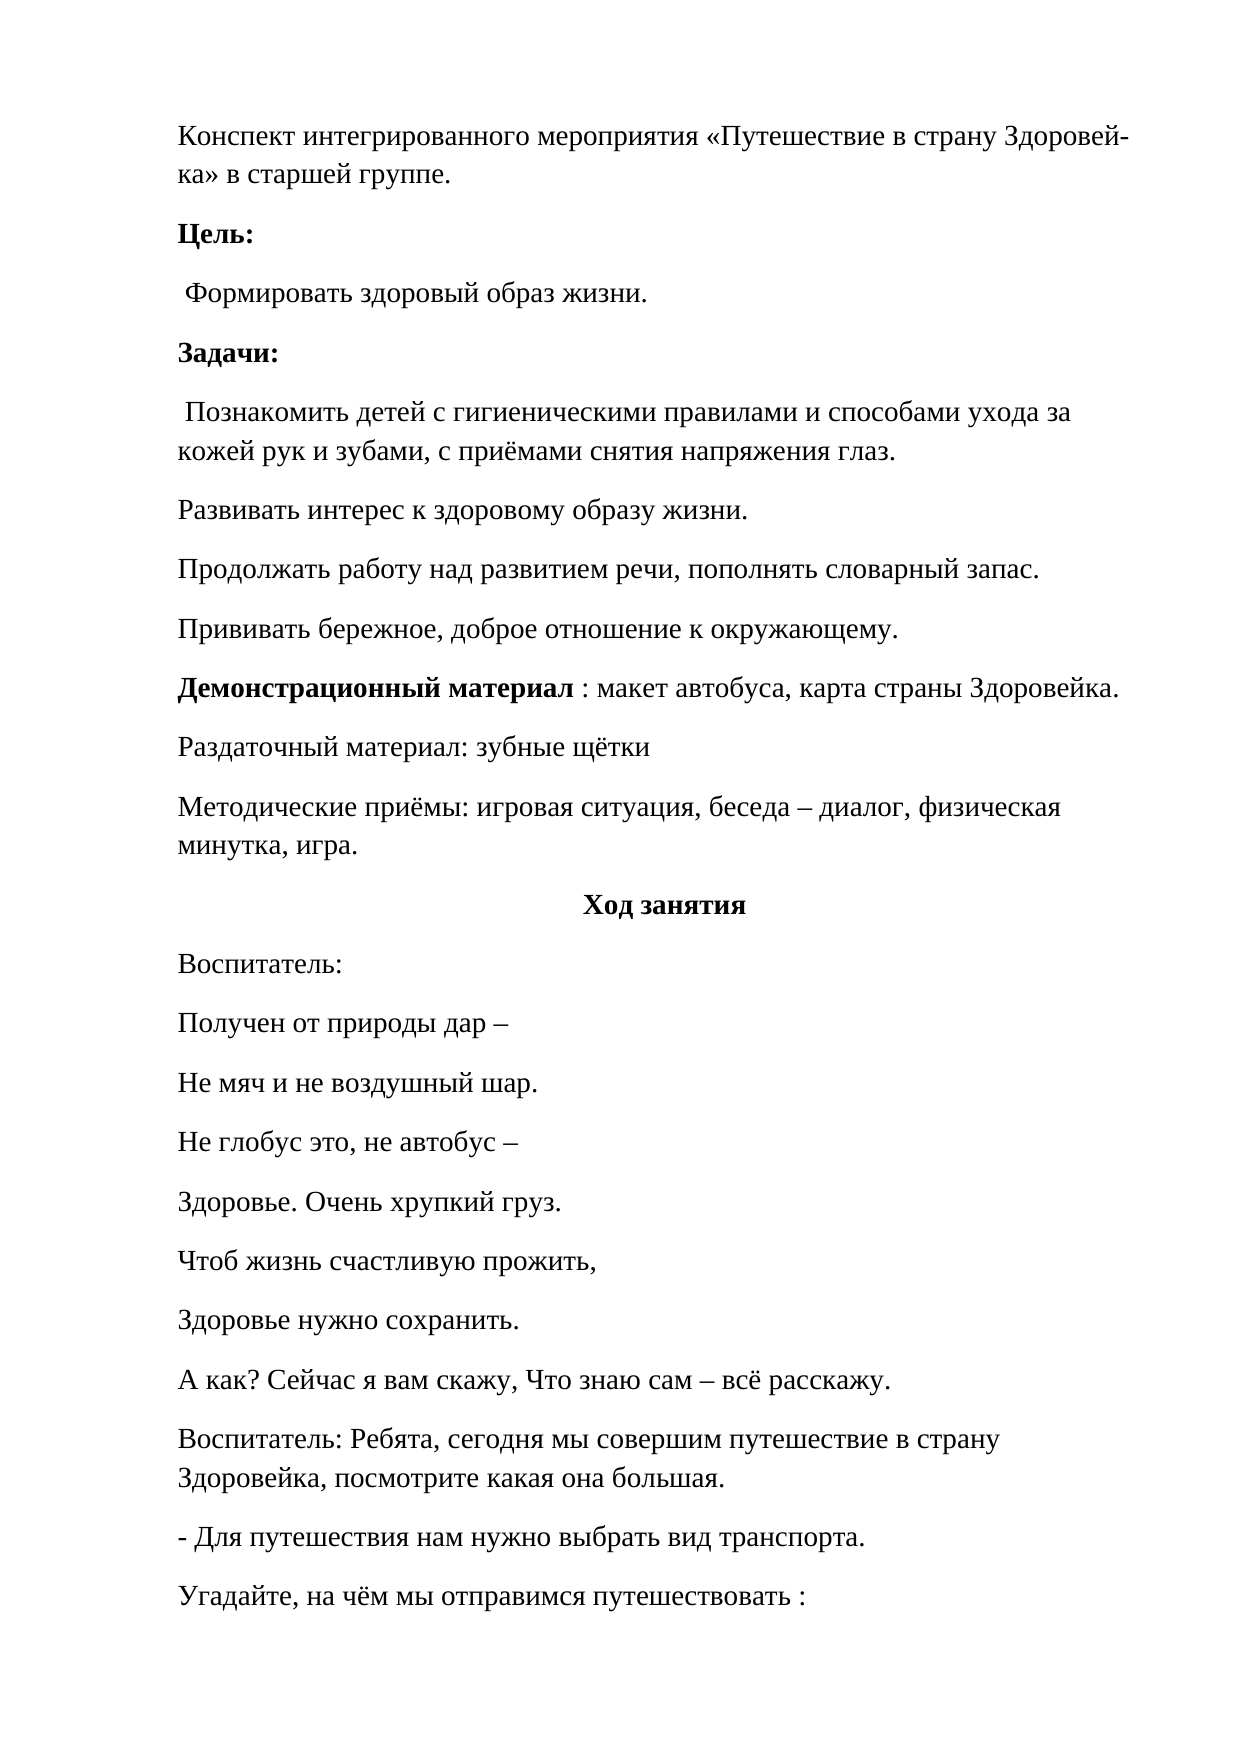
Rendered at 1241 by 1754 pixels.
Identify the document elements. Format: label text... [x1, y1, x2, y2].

text Продолжать работу над развитием речи, пополнять словарный запас. [177, 551, 1152, 585]
text Познакомить детей с гигиеническими правилами и способами ухода за кожей рук и зубами, с приёмами снятия напряжения глаз. [177, 394, 1152, 466]
text Прививать бережное, доброе отношение к окружающему. [177, 611, 1152, 644]
text Угадайте, на чём мы отправимся путешествовать : [177, 1578, 1152, 1612]
text Не глобус это, не автобус – [177, 1124, 1152, 1158]
text Демонстрационный материал : макет автобуса, карта страны Здоровейка. [177, 670, 1152, 704]
text А как? Сейчас я вам скажу, Что знаю сам – всё расскажу. [177, 1362, 1152, 1395]
text Воспитатель: Ребята, сегодня мы совершим путешествие в страну Здоровейка, посмотрите какая она большая. [177, 1421, 1152, 1493]
text Конспект интегрированного мероприятия «Путешествие в страну Здоровей-ка» в старшей группе. [177, 118, 1152, 190]
text Методические приёмы: игровая ситуация, беседа – диалог, физическая минутка, игра. [177, 789, 1152, 861]
text Развивать интерес к здоровому образу жизни. [177, 492, 1152, 526]
text Задачи: [177, 335, 1152, 368]
text Воспитатель: [177, 946, 1152, 980]
text Получен от природы дар – [177, 1006, 1152, 1039]
text Раздаточный материал: зубные щётки [177, 729, 1152, 763]
text Здоровье. Очень хрупкий груз. [177, 1184, 1152, 1217]
text Здоровье нужно сохранить. [177, 1302, 1152, 1336]
text Формировать здоровый образ жизни. [177, 275, 1152, 309]
text Цель: [177, 216, 1152, 249]
text Ход занятия [177, 887, 1152, 920]
text Не мяч и не воздушный шар. [177, 1065, 1152, 1098]
text Чтоб жизнь счастливую прожить, [177, 1243, 1152, 1277]
text - Для путешествия нам нужно выбрать вид транспорта. [177, 1519, 1152, 1553]
